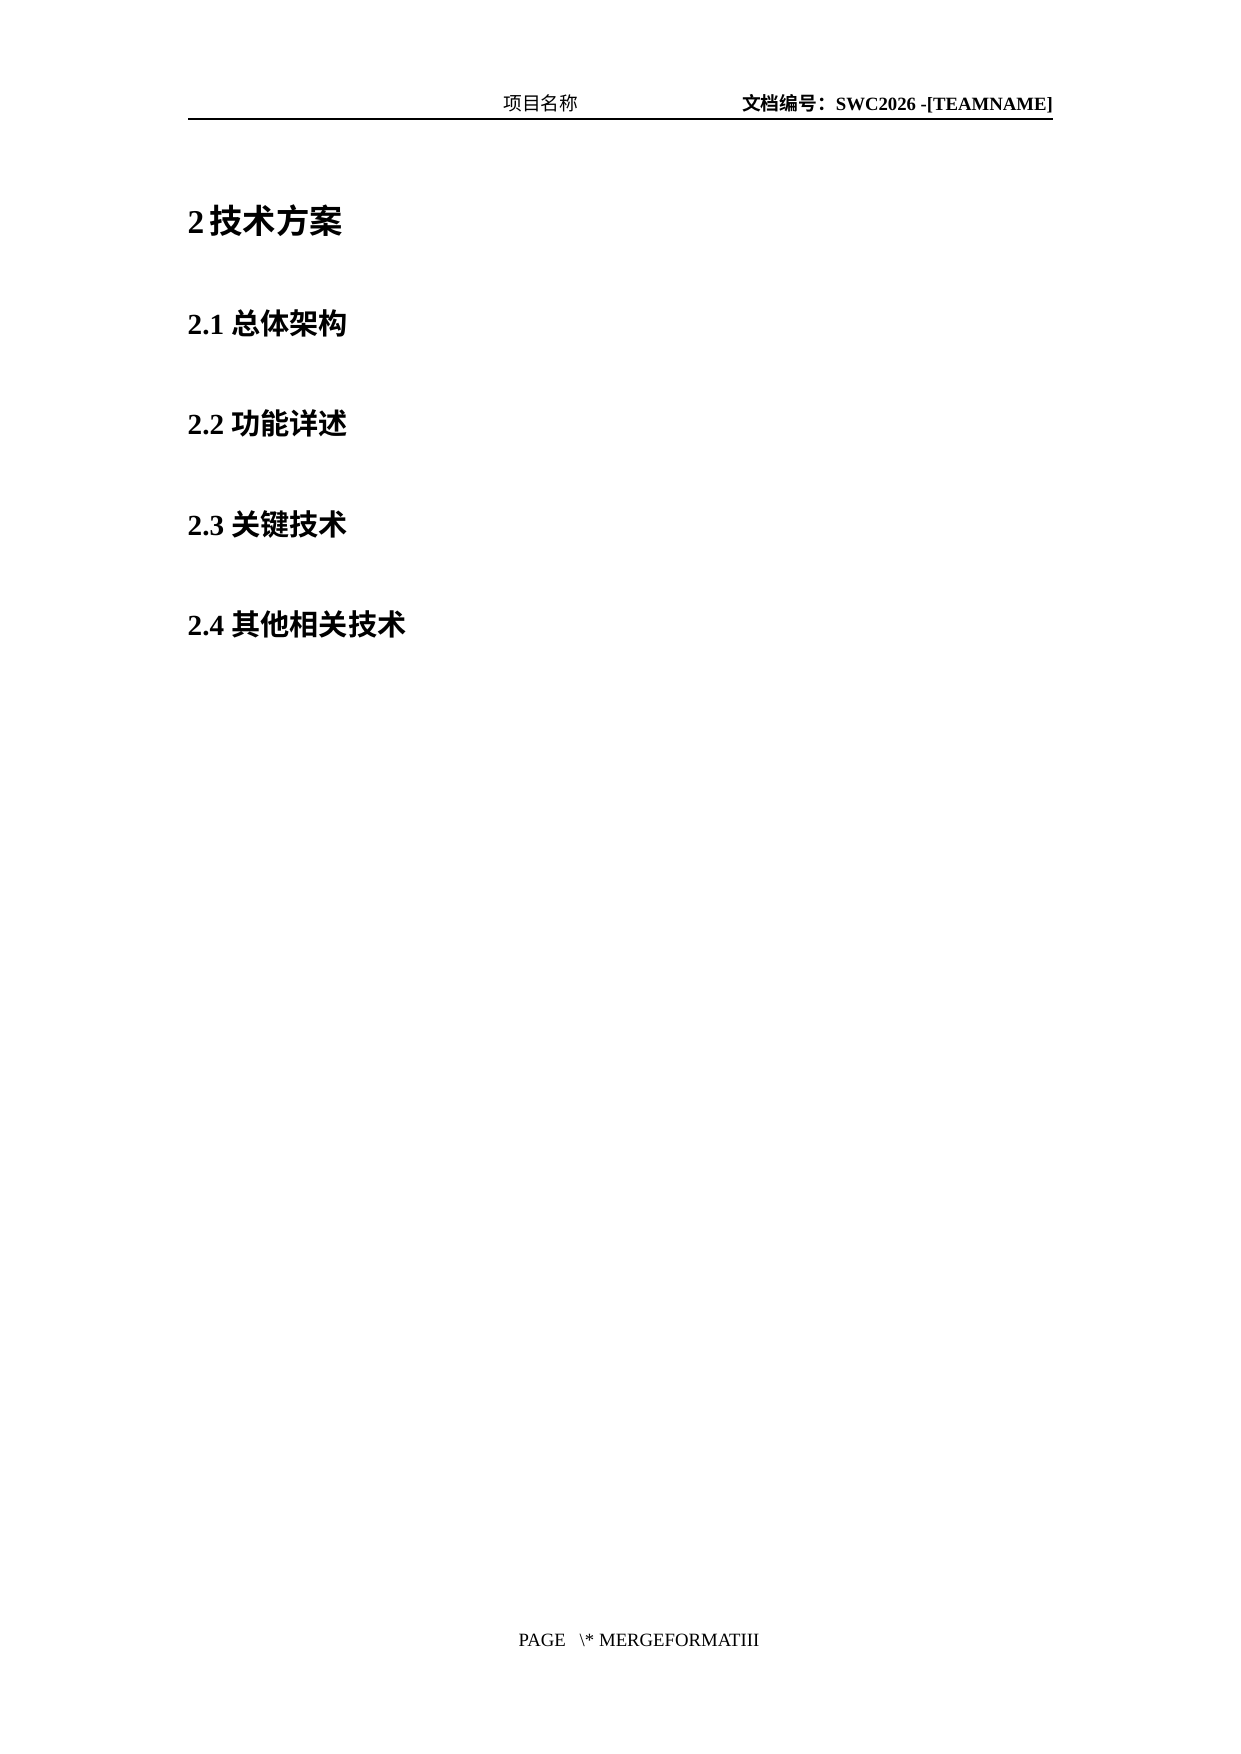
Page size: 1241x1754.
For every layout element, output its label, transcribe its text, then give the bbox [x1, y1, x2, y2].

subtitle 其他相关技术 [187, 591, 1053, 656]
subtitle 功能详述 [187, 389, 1053, 454]
subtitle 总体架构 [187, 289, 1053, 354]
subtitle 关键技术 [187, 490, 1053, 555]
subtitle 技术方案 [187, 187, 1053, 252]
